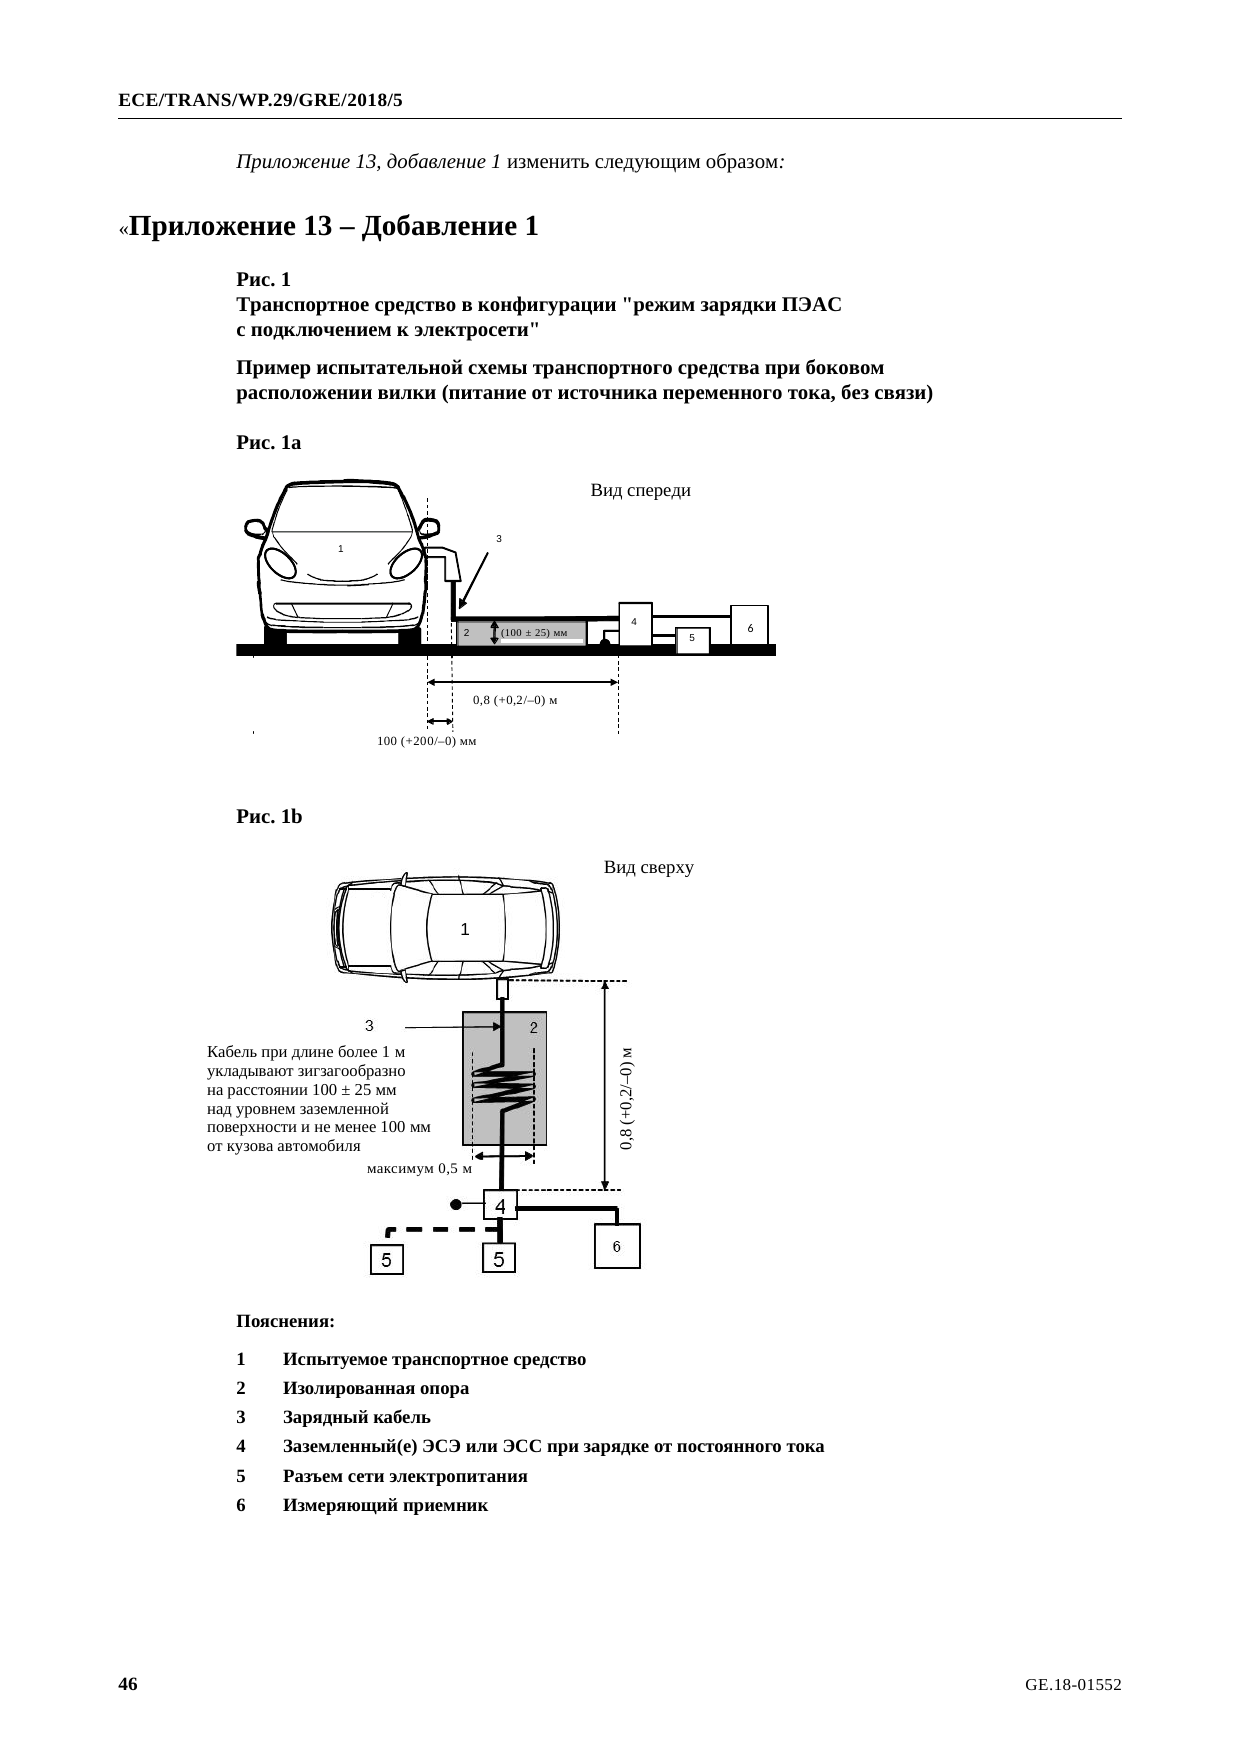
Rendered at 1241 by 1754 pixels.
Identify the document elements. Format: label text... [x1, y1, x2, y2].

text «Приложение 13 – Добавление 1 [118, 210, 1004, 241]
text 2 Изолированная опора [236, 1373, 1004, 1398]
text Пояснения: [236, 1307, 1122, 1332]
text Рис. 1a [236, 429, 1004, 454]
text 1 Испытуемое транспортное средство [236, 1344, 1004, 1369]
text 5 Разъем сети электропитания [236, 1461, 1004, 1486]
text Рис. 1 Транспортное средство в конфигурации "режим зарядки ПЭАС с подключением к электросети" [118, 266, 1004, 341]
text Пример испытательной схемы транспортного средства при боковом расположении вилки (питание от источника переменного тока, без связи) [236, 354, 1004, 404]
text 3 Зарядный кабель [236, 1403, 1004, 1428]
text Приложение 13, добавление 1 изменить следующим образом: [236, 148, 1004, 173]
text 6 Измеряющий приемник [236, 1490, 1004, 1515]
text 4 Заземленный(е) ЭСЭ или ЭСС при зарядке от постоянного тока [236, 1432, 1004, 1457]
text Рис. 1b [236, 804, 1004, 828]
